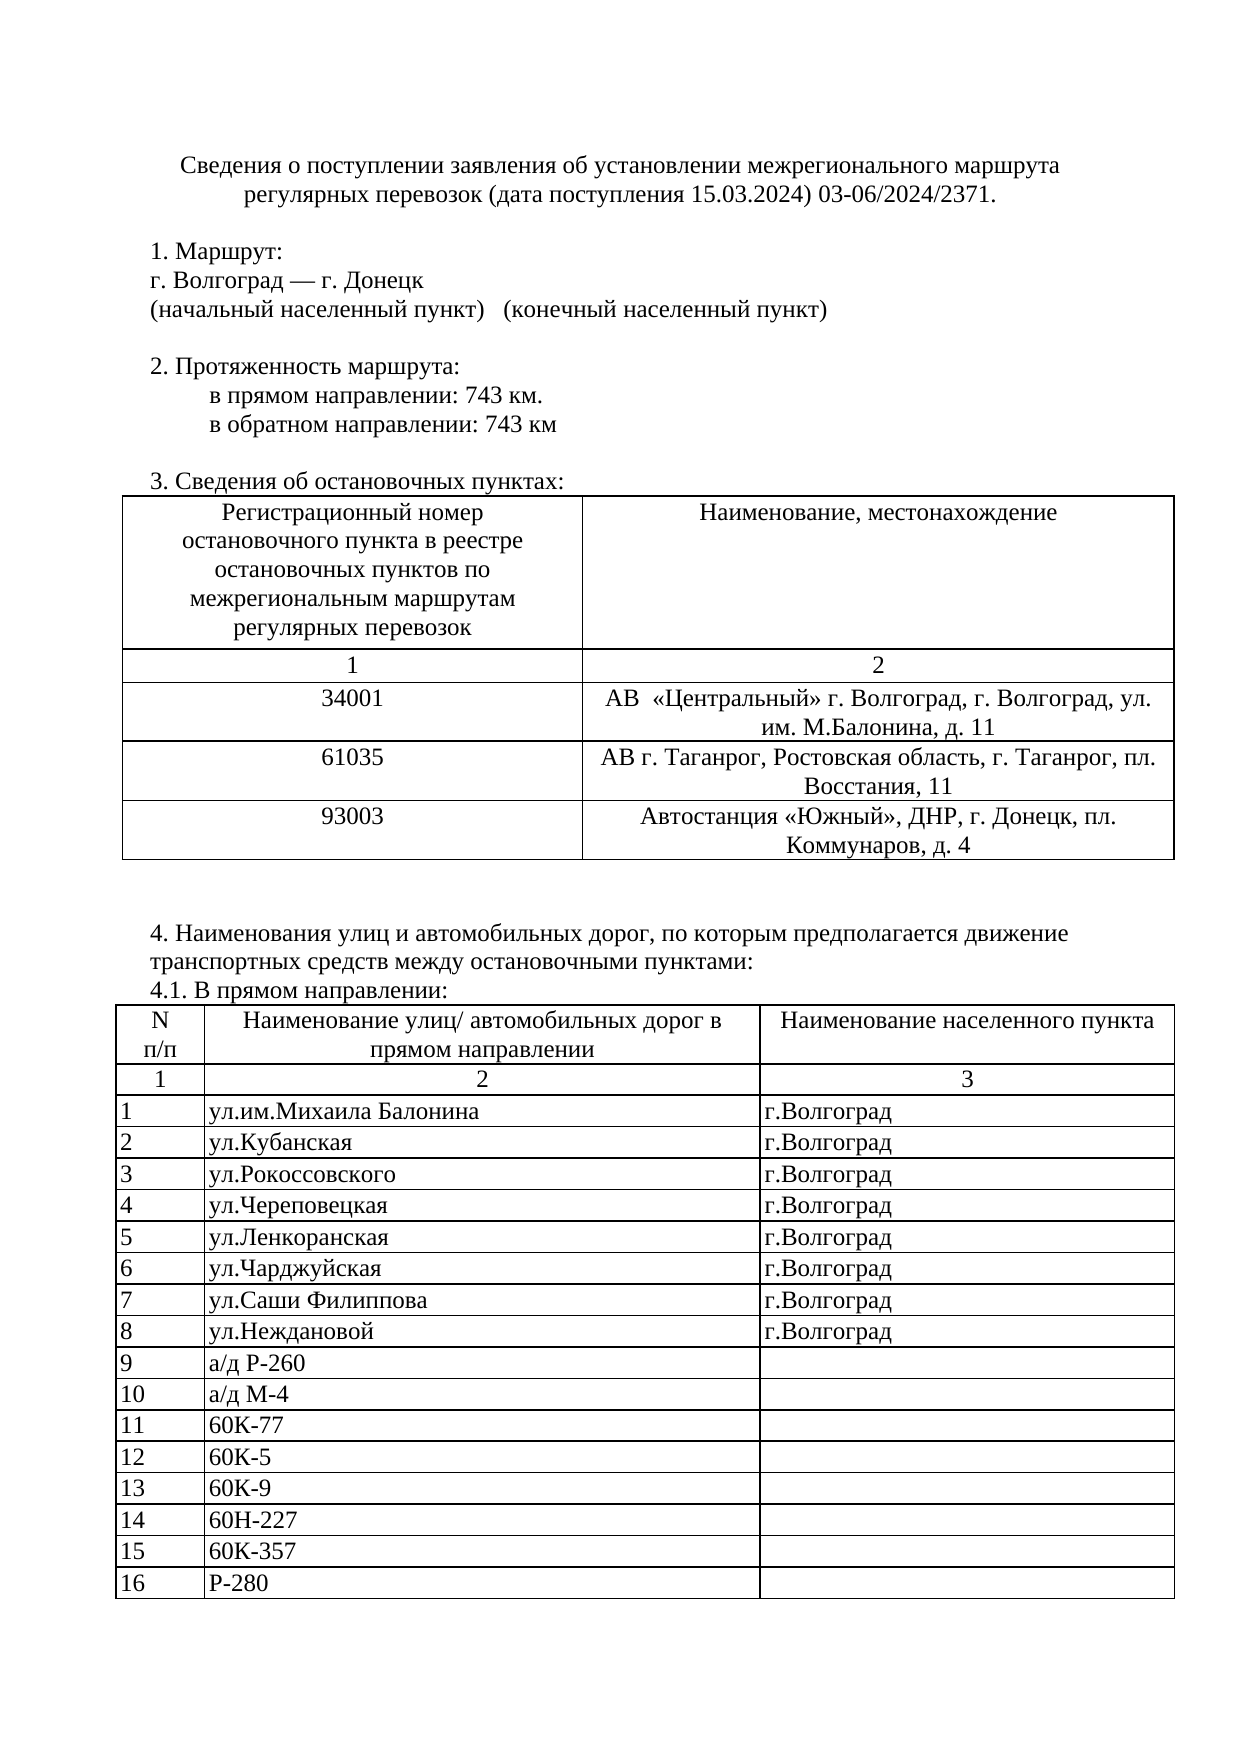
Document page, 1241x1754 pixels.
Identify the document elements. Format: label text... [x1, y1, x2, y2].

table_cell 9 [117, 1348, 204, 1377]
table_cell Автостанция «Южный», ДНР, г. Донецк, пл. Коммунаров, д. 4 [583, 801, 1173, 858]
table_cell 2 [117, 1127, 204, 1157]
table_cell 4 [117, 1190, 204, 1220]
table_cell ул.Неждановой [205, 1316, 759, 1346]
table_cell ул.Саши Филиппова [205, 1285, 759, 1314]
table_cell а/д М-4 [205, 1379, 759, 1409]
text 4. Наименования улиц и автомобильных дорог, по которым предполагается движение транспортных средств между остановочными пунктами: [150, 918, 1090, 975]
table_cell ул.им.Михаила Балонина [205, 1096, 759, 1126]
table_header Регистрационный номер остановочного пункта в реестре остановочных пунктов по межрегиональным маршрутам регулярных перевозок [123, 497, 582, 648]
table_cell 10 [117, 1379, 204, 1409]
table_cell [761, 1505, 1174, 1535]
table_cell АВ г. Таганрог, Ростовская область, г. Таганрог, пл. Восстания, 11 [583, 742, 1173, 799]
text 1. Маршрут: [150, 236, 1090, 265]
table_cell 60К-77 [205, 1411, 759, 1440]
text Сведения о поступлении заявления об установлении межрегионального маршрута регулярных перевозок (дата поступления 15.03.2024) 03-06/2024/2371. [150, 150, 1090, 207]
table_cell г.Волгоград [761, 1285, 1174, 1314]
table_cell АВ «Центральный» г. Волгоград, г. Волгоград, ул. им. М.Балонина, д. 11 [583, 683, 1173, 740]
table_cell 5 [117, 1222, 204, 1252]
table_cell г.Волгоград [761, 1159, 1174, 1189]
text 4.1. В прямом направлении: [150, 975, 1090, 1004]
table_cell 2 [205, 1065, 759, 1094]
table_cell 60Н-227 [205, 1505, 759, 1535]
table_cell 2 [583, 650, 1173, 681]
table_cell 11 [117, 1411, 204, 1440]
table_cell 3 [761, 1065, 1174, 1094]
table_header Наименование, местонахождение [583, 497, 1173, 648]
table_cell [761, 1568, 1174, 1598]
table_cell 8 [117, 1316, 204, 1346]
text 2. Протяженность маршрута: [150, 351, 1090, 380]
table_cell 15 [117, 1536, 204, 1566]
table_cell а/д Р-260 [205, 1348, 759, 1377]
table_cell г.Волгоград [761, 1127, 1174, 1157]
table_cell г.Волгоград [761, 1222, 1174, 1252]
table_cell ул.Чарджуйская [205, 1253, 759, 1283]
table_cell [761, 1536, 1174, 1566]
table_cell 7 [117, 1285, 204, 1314]
table_cell ул.Кубанская [205, 1127, 759, 1157]
table_cell 13 [117, 1473, 204, 1503]
table_cell 1 [117, 1096, 204, 1126]
table_cell г.Волгоград [761, 1253, 1174, 1283]
table_cell 3 [117, 1159, 204, 1189]
table_cell [761, 1411, 1174, 1440]
text в обратном направлении: 743 км [150, 409, 1090, 437]
table_cell Р-280 [205, 1568, 759, 1598]
table_header Наименование населенного пункта [761, 1006, 1174, 1063]
table_cell 34001 [123, 683, 582, 740]
table_cell [761, 1442, 1174, 1472]
table_cell [761, 1379, 1174, 1409]
table_cell ул.Череповецкая [205, 1190, 759, 1220]
table_cell 60К-357 [205, 1536, 759, 1566]
table_header N п/п [117, 1006, 204, 1063]
table_cell 60К-9 [205, 1473, 759, 1503]
table_cell 14 [117, 1505, 204, 1535]
table_cell ул.Рокоссовского [205, 1159, 759, 1189]
table_cell 93003 [123, 801, 582, 858]
text 3. Сведения об остановочных пунктах: [150, 466, 1090, 495]
table_cell г.Волгоград [761, 1190, 1174, 1220]
table_cell г.Волгоград [761, 1096, 1174, 1126]
text (начальный населенный пункт) (конечный населенный пункт) [150, 294, 1090, 322]
table_cell 1 [117, 1065, 204, 1094]
table_cell 1 [123, 650, 582, 681]
table_cell ул.Ленкоранская [205, 1222, 759, 1252]
text г. Волгоград — г. Донецк [150, 265, 1090, 294]
table_cell г.Волгоград [761, 1316, 1174, 1346]
table_cell [761, 1473, 1174, 1503]
table_cell 16 [117, 1568, 204, 1598]
table_cell 6 [117, 1253, 204, 1283]
table_cell 60К-5 [205, 1442, 759, 1472]
table_cell [761, 1348, 1174, 1377]
table_cell 12 [117, 1442, 204, 1472]
text в прямом направлении: 743 км. [150, 380, 1090, 409]
table_cell 61035 [123, 742, 582, 799]
table_header Наименование улиц/ автомобильных дорог в прямом направлении [205, 1006, 759, 1063]
